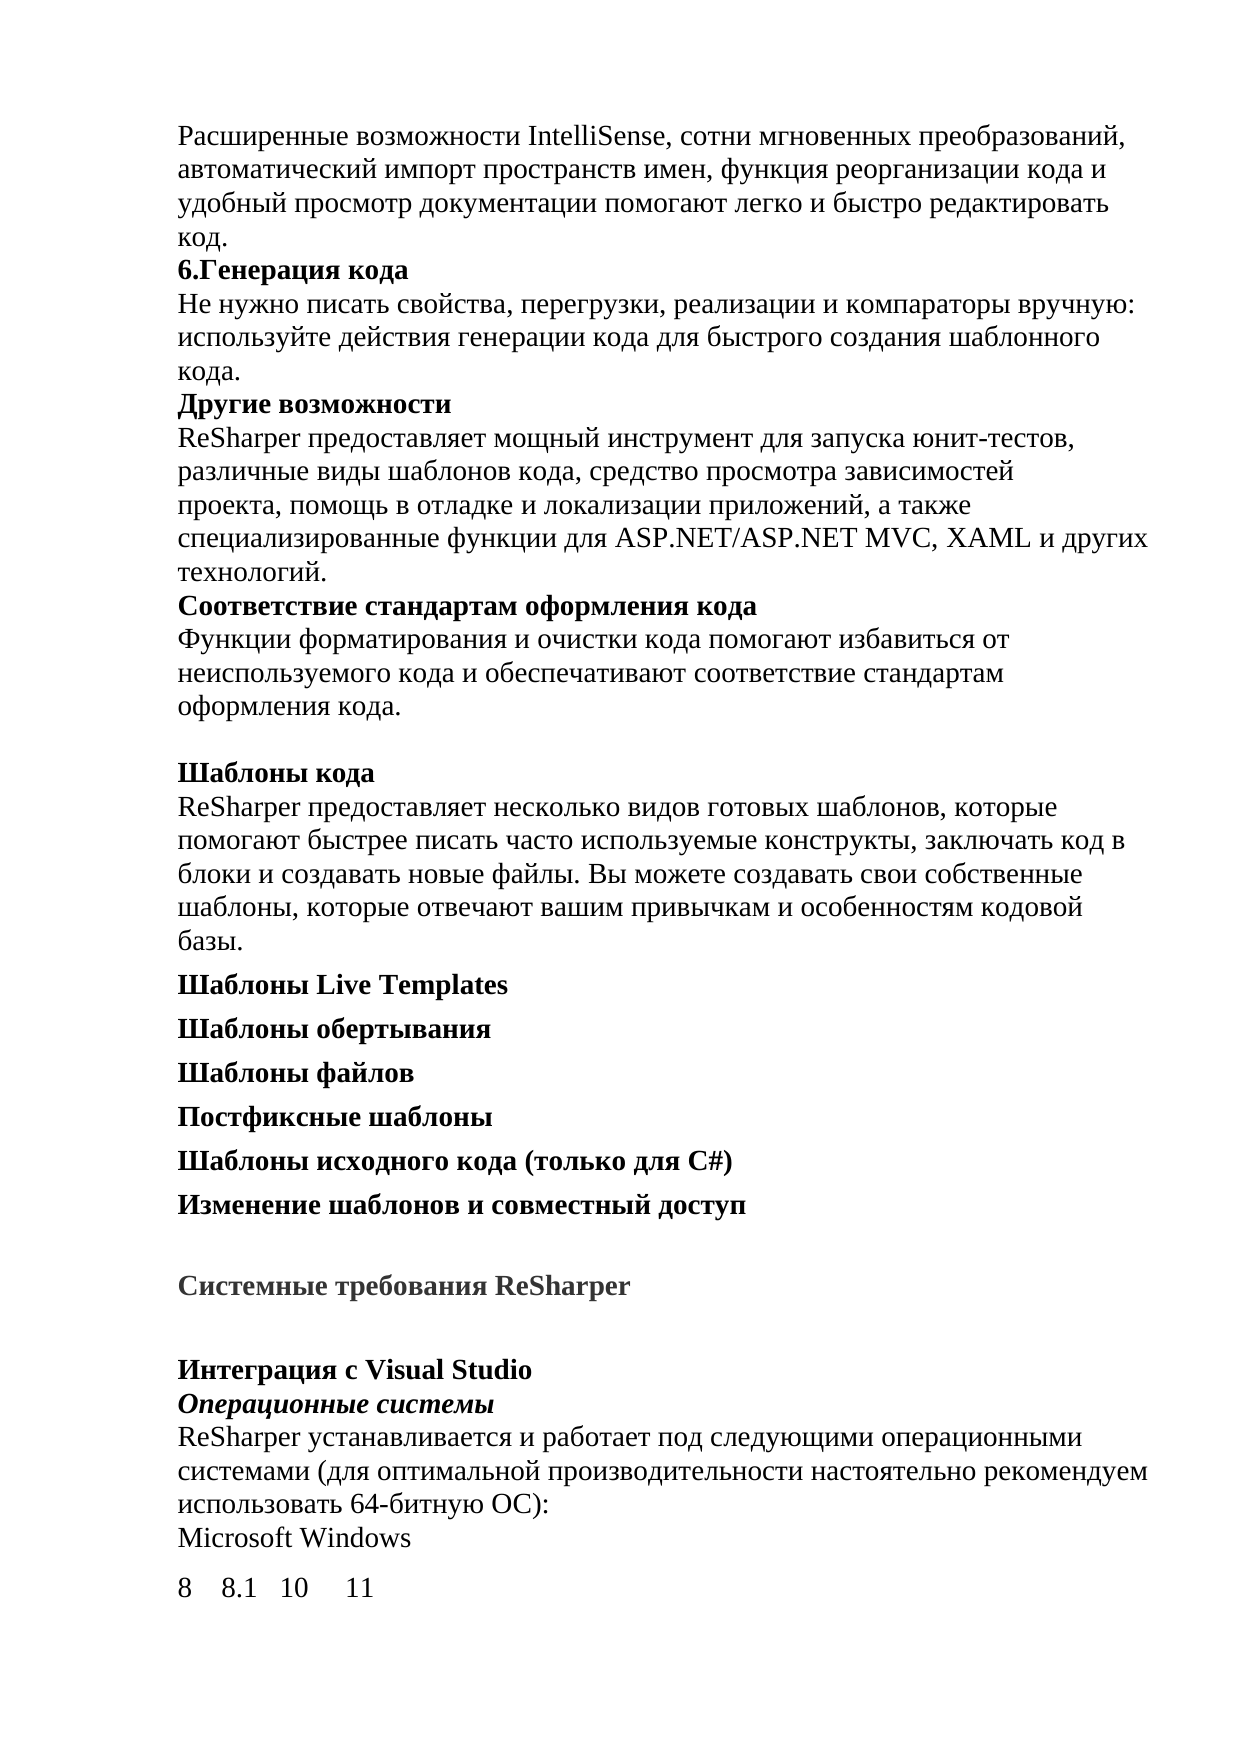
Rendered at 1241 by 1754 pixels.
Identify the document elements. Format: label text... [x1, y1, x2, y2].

text ReSharper предоставляет несколько видов готовых шаблонов, которые помогают быстрее писать часто используемые конструкты, заключать код в блоки и создавать новые файлы. Вы можете создавать свои собственные шаблоны, которые отвечают вашим привычкам и особенностям кодовой базы. [177, 789, 1152, 957]
text 6.Генерация кода [177, 252, 1152, 286]
text Не нужно писать свойства, перегрузки, реализации и компараторы вручную: используйте действия генерации кода для быстрого создания шаблонного кода. [177, 286, 1152, 386]
text Шаблоны файлов [177, 1055, 1152, 1088]
text ReSharper предоставляет мощный инструмент для запуска юнит-тестов, различные виды шаблонов кода, средство просмотра зависимостей проекта, помощь в отладке и локализации приложений, а также специализированные функции для ASP.NET/ASP.NET MVC, XAML и других технологий. [177, 420, 1152, 588]
text Интеграция с Visual Studio [177, 1352, 1152, 1386]
text Шаблоны Live Templates [177, 967, 1152, 1001]
text Операционные системы [177, 1386, 1152, 1419]
text 8 8.1 10 11 [177, 1570, 1152, 1604]
text Другие возможности [177, 386, 1152, 420]
text Постфиксные шаблоны [177, 1099, 1152, 1132]
text Изменение шаблонов и совместный доступ [177, 1187, 1152, 1220]
text Шаблоны исходного кода (только для C#) [177, 1143, 1152, 1176]
text ReSharper устанавливается и работает под следующими операционными системами (для оптимальной производительности настоятельно рекомендуем использовать 64-битную ОС): [177, 1419, 1152, 1520]
text Шаблоны кода [177, 755, 1152, 789]
text Шаблоны обертывания [177, 1011, 1152, 1044]
text Соответствие стандартам оформления кода [177, 588, 1152, 621]
text Microsoft Windows [177, 1520, 1152, 1553]
text Системные требования ReSharper [177, 1268, 1152, 1302]
text Функции форматирования и очистки кода помогают избавиться от неиспользуемого кода и обеспечативают соответствие стандартам оформления кода. [177, 621, 1152, 722]
text Расширенные возможности IntelliSense, сотни мгновенных преобразований, автоматический импорт пространств имен, функция реорганизации кода и удобный просмотр документации помогают легко и быстро редактировать код. [177, 118, 1152, 252]
